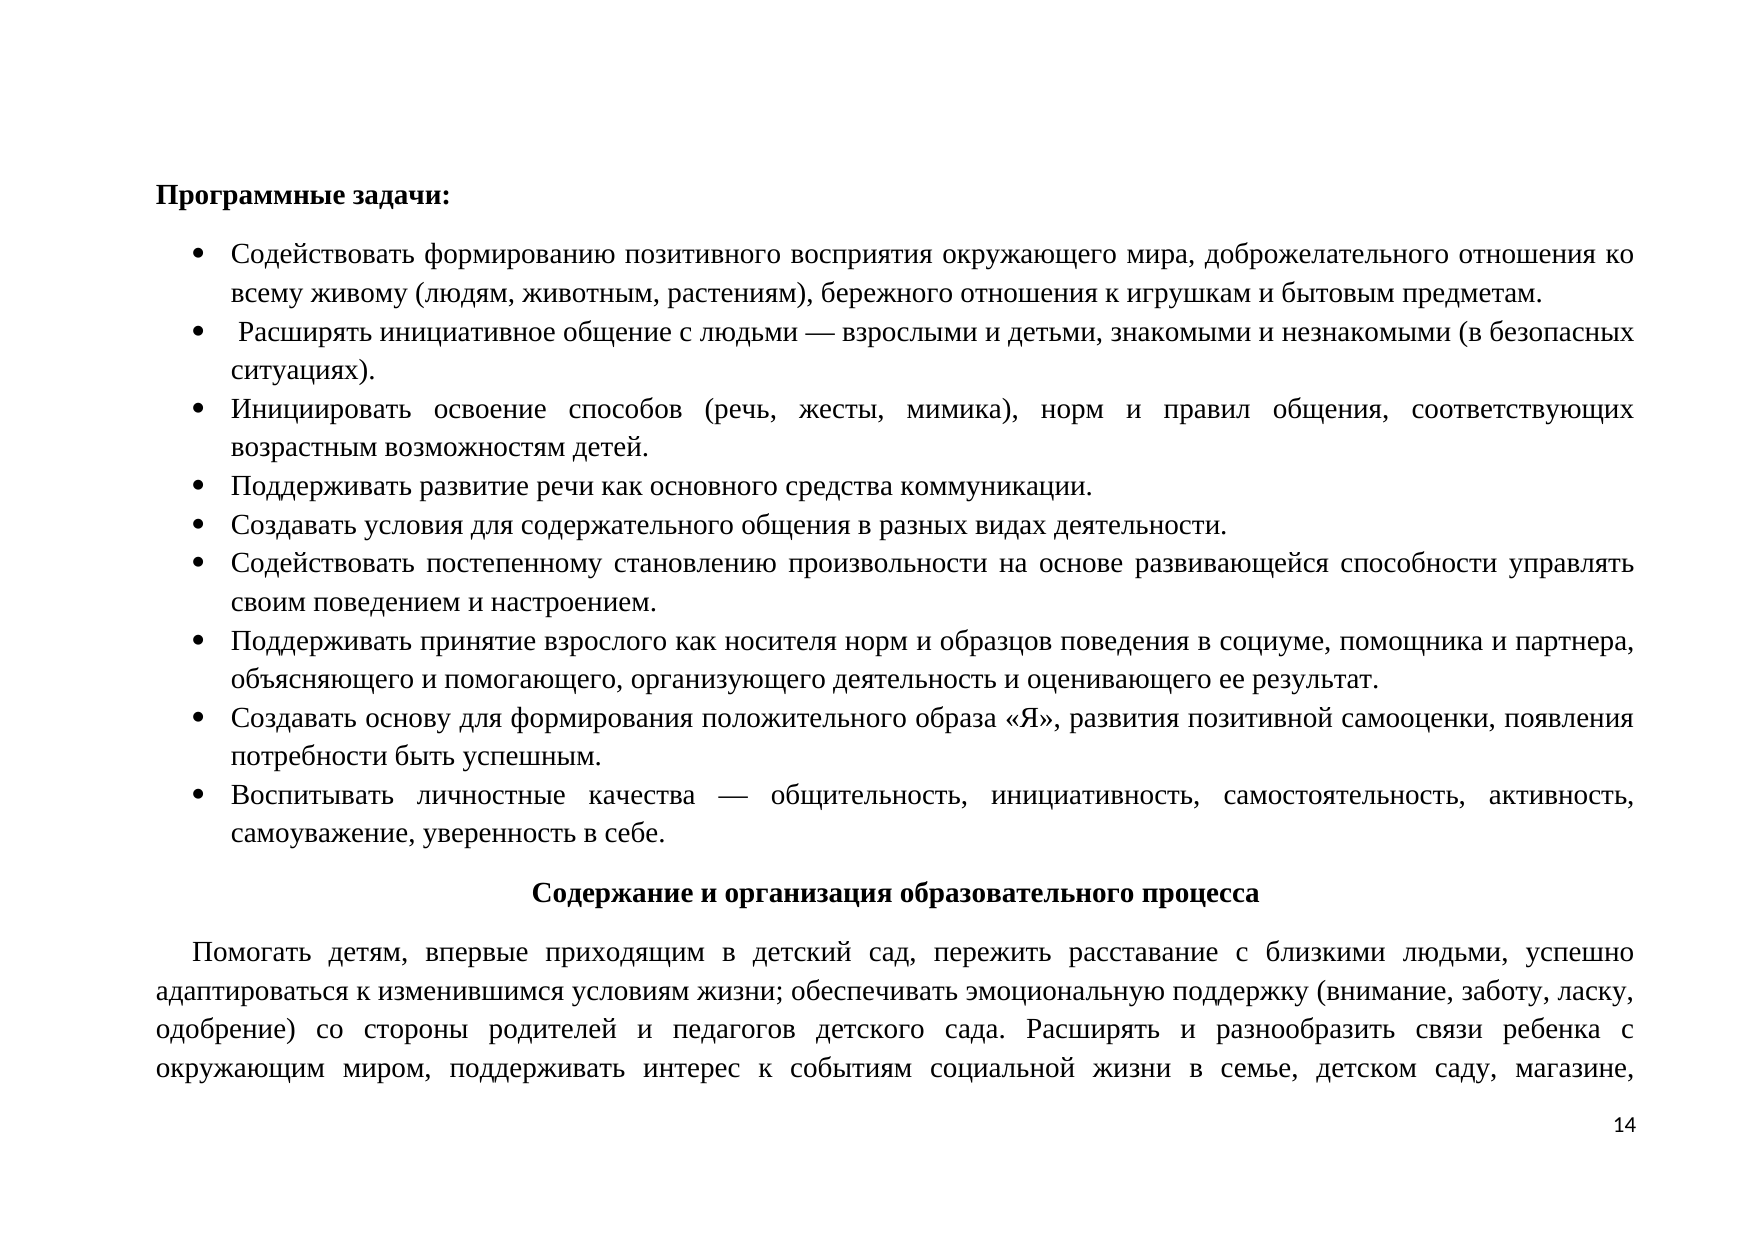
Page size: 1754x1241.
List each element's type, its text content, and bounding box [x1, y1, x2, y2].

list Поддерживать развитие речи как основного средства коммуникации. [193, 468, 1636, 502]
text Программные задачи: [156, 177, 1636, 211]
list Содействовать постепенному становлению произвольности на основе развивающейся способности управлять своим поведением и настроением. [193, 545, 1636, 618]
list Создавать основу для формирования положительного образа «Я», развития позитивной самооценки, появления потребности быть успешным. [193, 700, 1636, 772]
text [156, 934, 1636, 1083]
list Инициировать освоение способов (речь, жесты, мимика), норм и правил общения, соответствующих возрастным возможностям детей. [193, 391, 1636, 463]
list Расширять инициативное общение с людьми — взрослыми и детьми, знакомыми и незнакомыми (в безопасных ситуациях). [193, 314, 1636, 386]
list Создавать условия для содержательного общения в разных видах деятельности. [193, 507, 1636, 540]
list Поддерживать принятие взрослого как носителя норм и образцов поведения в социуме, помощника и партнера, объясняющего и помогающего, организующего деятельность и оценивающего ее результат. [193, 623, 1636, 695]
list Воспитывать личностные качества — общительность, инициативность, самостоятельность, активность, самоуважение, уверенность в себе. [193, 777, 1636, 849]
text Содержание и организация образовательного процесса [156, 875, 1636, 908]
list Содействовать формированию позитивного восприятия окружающего мира, доброжелательного отношения ко всему живому (людям, животным, растениям), бережного отношения к игрушкам и бытовым предметам. [193, 237, 1636, 309]
